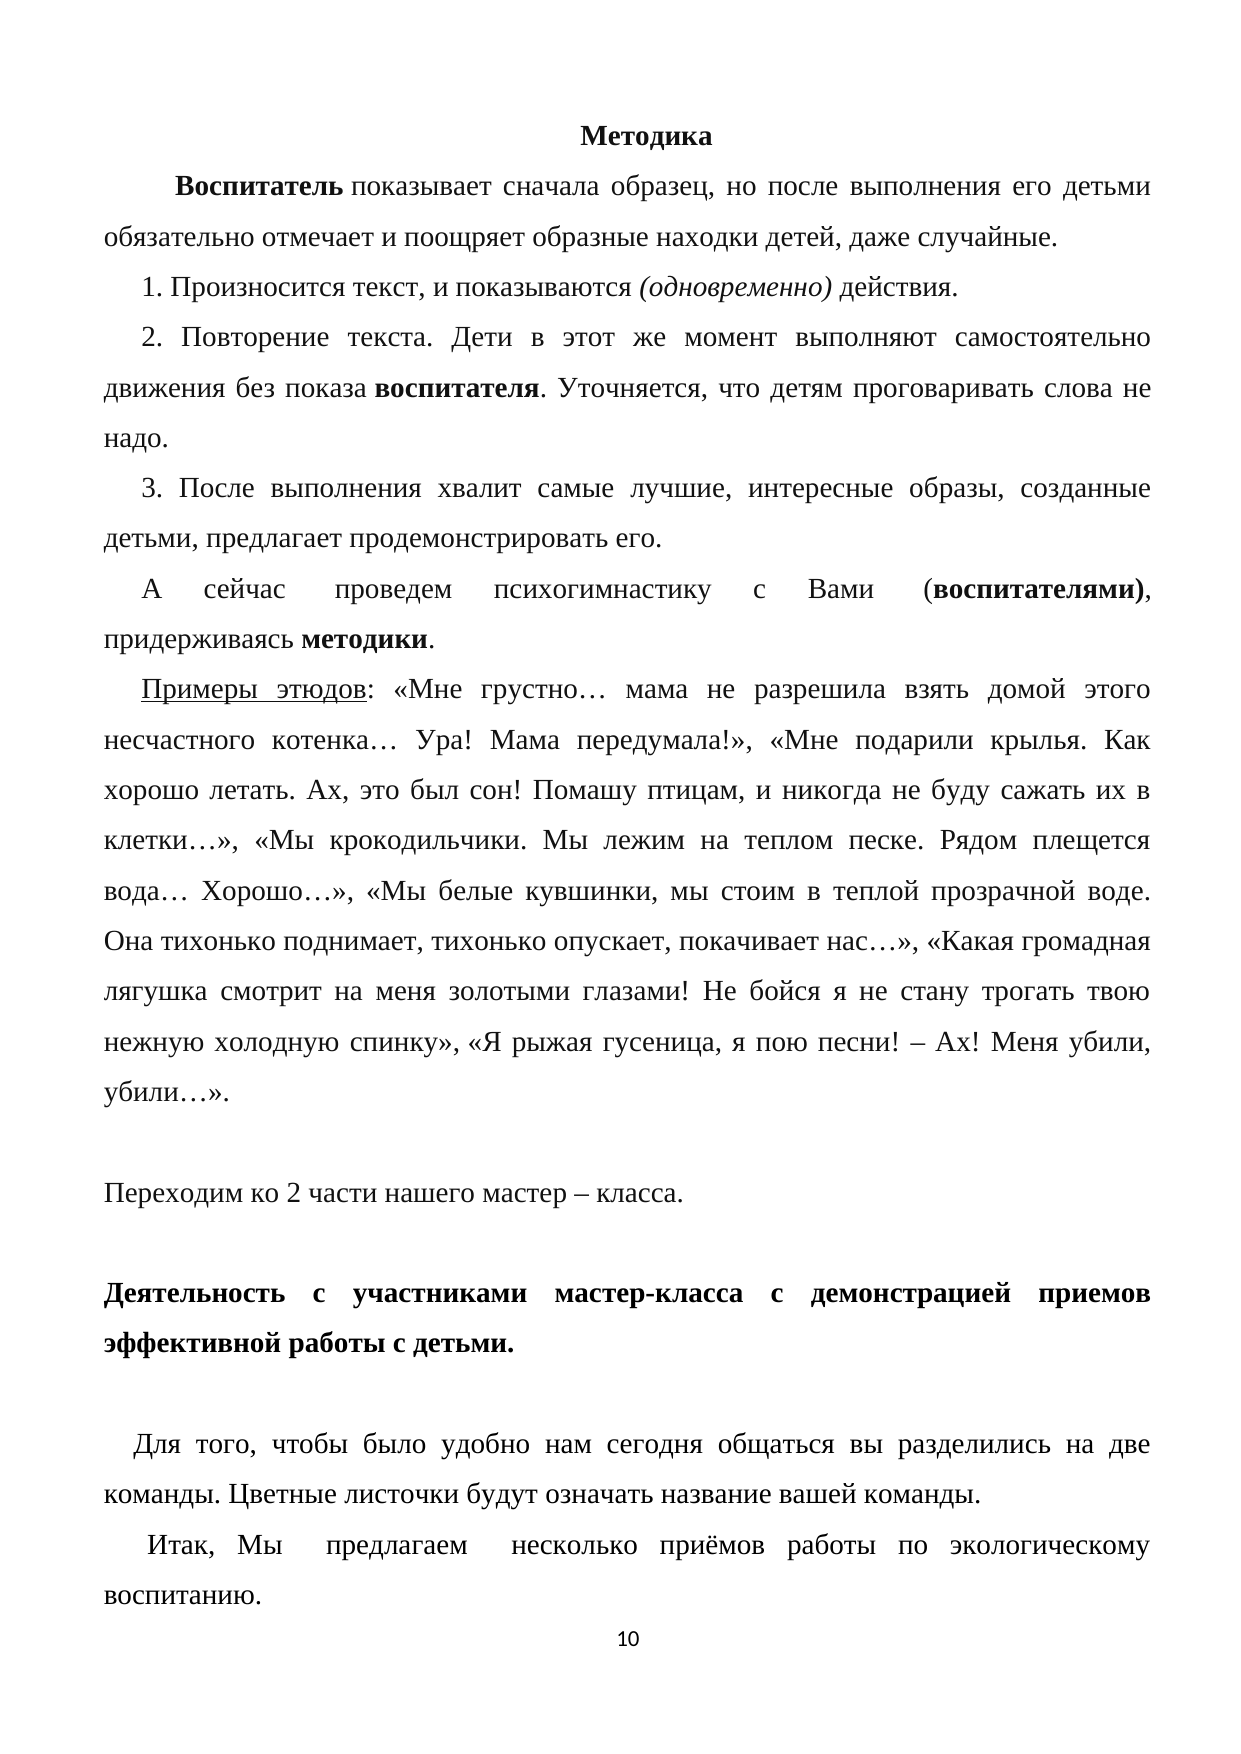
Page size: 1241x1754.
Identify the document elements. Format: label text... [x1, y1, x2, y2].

text 2. Повторение текста. Дети в этот же момент выполняют самостоятельно движения без показа воспитателя. Уточняется, что детям проговаривать слова не надо. [103, 319, 1152, 453]
text Итак, Мы предлагаем несколько приёмов работы по экологическому воспитанию. [103, 1527, 1152, 1611]
text 1. Произносится текст, и показываются (одновременно) действия. [103, 269, 1152, 303]
text Примеры этюдов: «Мне грустно… мама не разрешила взять домой этого несчастного котенка… Ура! Мама передумала!», «Мне подарили крылья. Как хорошо летать. Ах, это был сон! Помашу птицам, и никогда не буду сажать их в клетки…», «Мы крокодильчики. Мы лежим на теплом песке. Рядом плещется вода… Хорошо…», «Мы белые кувшинки, мы стоим в теплой прозрачной воде. Она тихонько поднимает, тихонько опускает, покачивает нас…», «Какая громадная лягушка смотрит на меня золотыми глазами! Не бойся я не стану трогать твою нежную холодную спинку», «Я рыжая гусеница, я пою песни! – Ах! Меня убили, убили…». [103, 672, 1152, 1108]
text А сейчас проведем психогимнастику с Вами (воспитателями), придерживаясь методики. [103, 571, 1152, 655]
text Для того, чтобы было удобно нам сегодня общаться вы разделились на две команды. Цветные листочки будут означать название вашей команды. [103, 1426, 1152, 1510]
text Методика [103, 118, 1152, 152]
text 3. После выполнения хвалит самые лучшие, интересные образы, созданные детьми, предлагает продемонстрировать его. [103, 470, 1152, 554]
text Переходим ко 2 части нашего мастер – класса. [103, 1175, 1152, 1208]
text Деятельность с участниками мастер-класса с демонстрацией приемов эффективной работы с детьми. [103, 1275, 1152, 1359]
text Воспитатель показывает сначала образец, но после выполнения его детьми обязательно отмечает и поощряет образные находки детей, даже случайные. [103, 168, 1152, 252]
